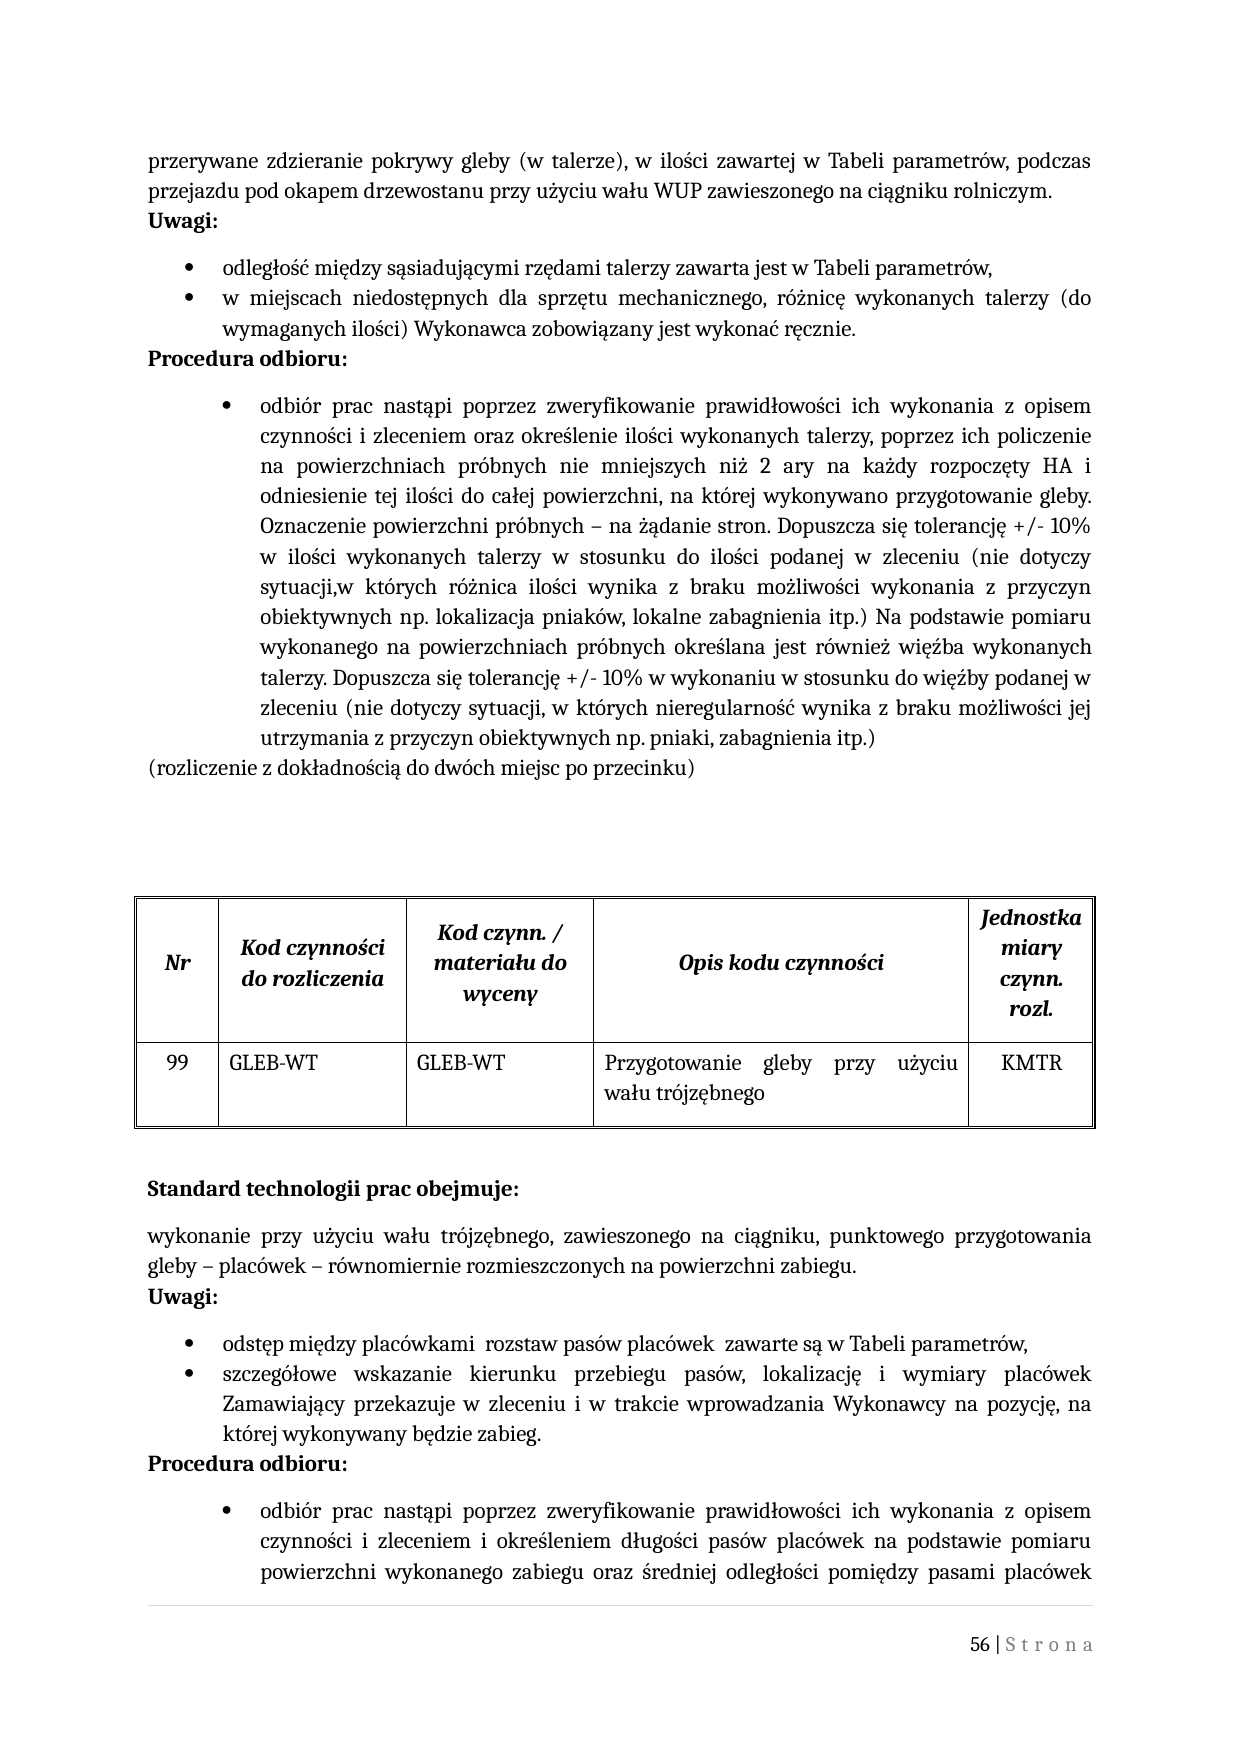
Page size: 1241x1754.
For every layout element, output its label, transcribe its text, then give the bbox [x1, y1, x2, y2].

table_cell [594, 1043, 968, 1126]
list odstęp między placówkami rozstaw pasów placówek zawarte są w Tabeli parametrów, [185, 1330, 1093, 1357]
text Procedura odbioru: [148, 346, 1093, 372]
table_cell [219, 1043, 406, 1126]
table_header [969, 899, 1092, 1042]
text Uwagi: [148, 208, 1093, 234]
text (rozliczenie z dokładnością do dwóch miejsc po przecinku) [148, 755, 1093, 781]
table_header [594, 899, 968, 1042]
text wykonanie przy użyciu wału trójzębnego, zawieszonego na ciągniku, punktowego przygotowania gleby – placówek – równomiernie rozmieszczonych na powierzchni zabiegu. [148, 1223, 1093, 1279]
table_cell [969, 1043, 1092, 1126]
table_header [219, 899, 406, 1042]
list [223, 1498, 1093, 1585]
text Procedura odbioru: [148, 1451, 1093, 1477]
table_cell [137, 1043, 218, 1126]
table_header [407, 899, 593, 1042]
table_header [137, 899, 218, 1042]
list szczegółowe wskazanie kierunku przebiegu pasów, lokalizację i wymiary placówek Zamawiający przekazuje w zleceniu i w trakcie wprowadzania Wykonawcy na pozycję, na której wykonywany będzie zabieg. [185, 1361, 1093, 1447]
text Standard technologii prac obejmuje: [148, 1176, 1093, 1202]
list w miejscach niedostępnych dla sprzętu mechanicznego, różnicę wykonanych talerzy (do wymaganych ilości) Wykonawca zobowiązany jest wykonać ręcznie. [185, 285, 1093, 342]
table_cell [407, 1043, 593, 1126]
text przerywane zdzieranie pokrywy gleby (w talerze), w ilości zawartej w Tabeli parametrów, podczas przejazdu pod okapem drzewostanu przy użyciu wału WUP zawieszonego na ciągniku rolniczym. [148, 148, 1093, 204]
list odbiór prac nastąpi poprzez zweryfikowanie prawidłowości ich wykonania z opisem czynności i zleceniem oraz określenie ilości wykonanych talerzy, poprzez ich policzenie na powierzchniach próbnych nie mniejszych niż 2 ary na każdy rozpoczęty HA i odniesienie tej ilości do całej powierzchni, na której wykonywano przygotowanie gleby. Oznaczenie powierzchni próbnych – na żądanie stron. Dopuszcza się tolerancję +/- 10% w ilości wykonanych talerzy w stosunku do ilości podanej w zleceniu (nie dotyczy sytuacji,w których różnica ilości wynika z braku możliwości wykonania z przyczyn obiektywnych np. lokalizacja pniaków, lokalne zabagnienia itp.) Na podstawie pomiaru wykonanego na powierzchniach próbnych określana jest również więźba wykonanych talerzy. Dopuszcza się tolerancję +/- 10% w wykonaniu w stosunku do więźby podanej w zleceniu (nie dotyczy sytuacji, w których nieregularność wynika z braku możliwości jej utrzymania z przyczyn obiektywnych np. pniaki, zabagnienia itp.) [223, 392, 1093, 751]
list odległość między sąsiadującymi rzędami talerzy zawarta jest w Tabeli parametrów, [185, 255, 1093, 281]
text Uwagi: [148, 1283, 1093, 1310]
